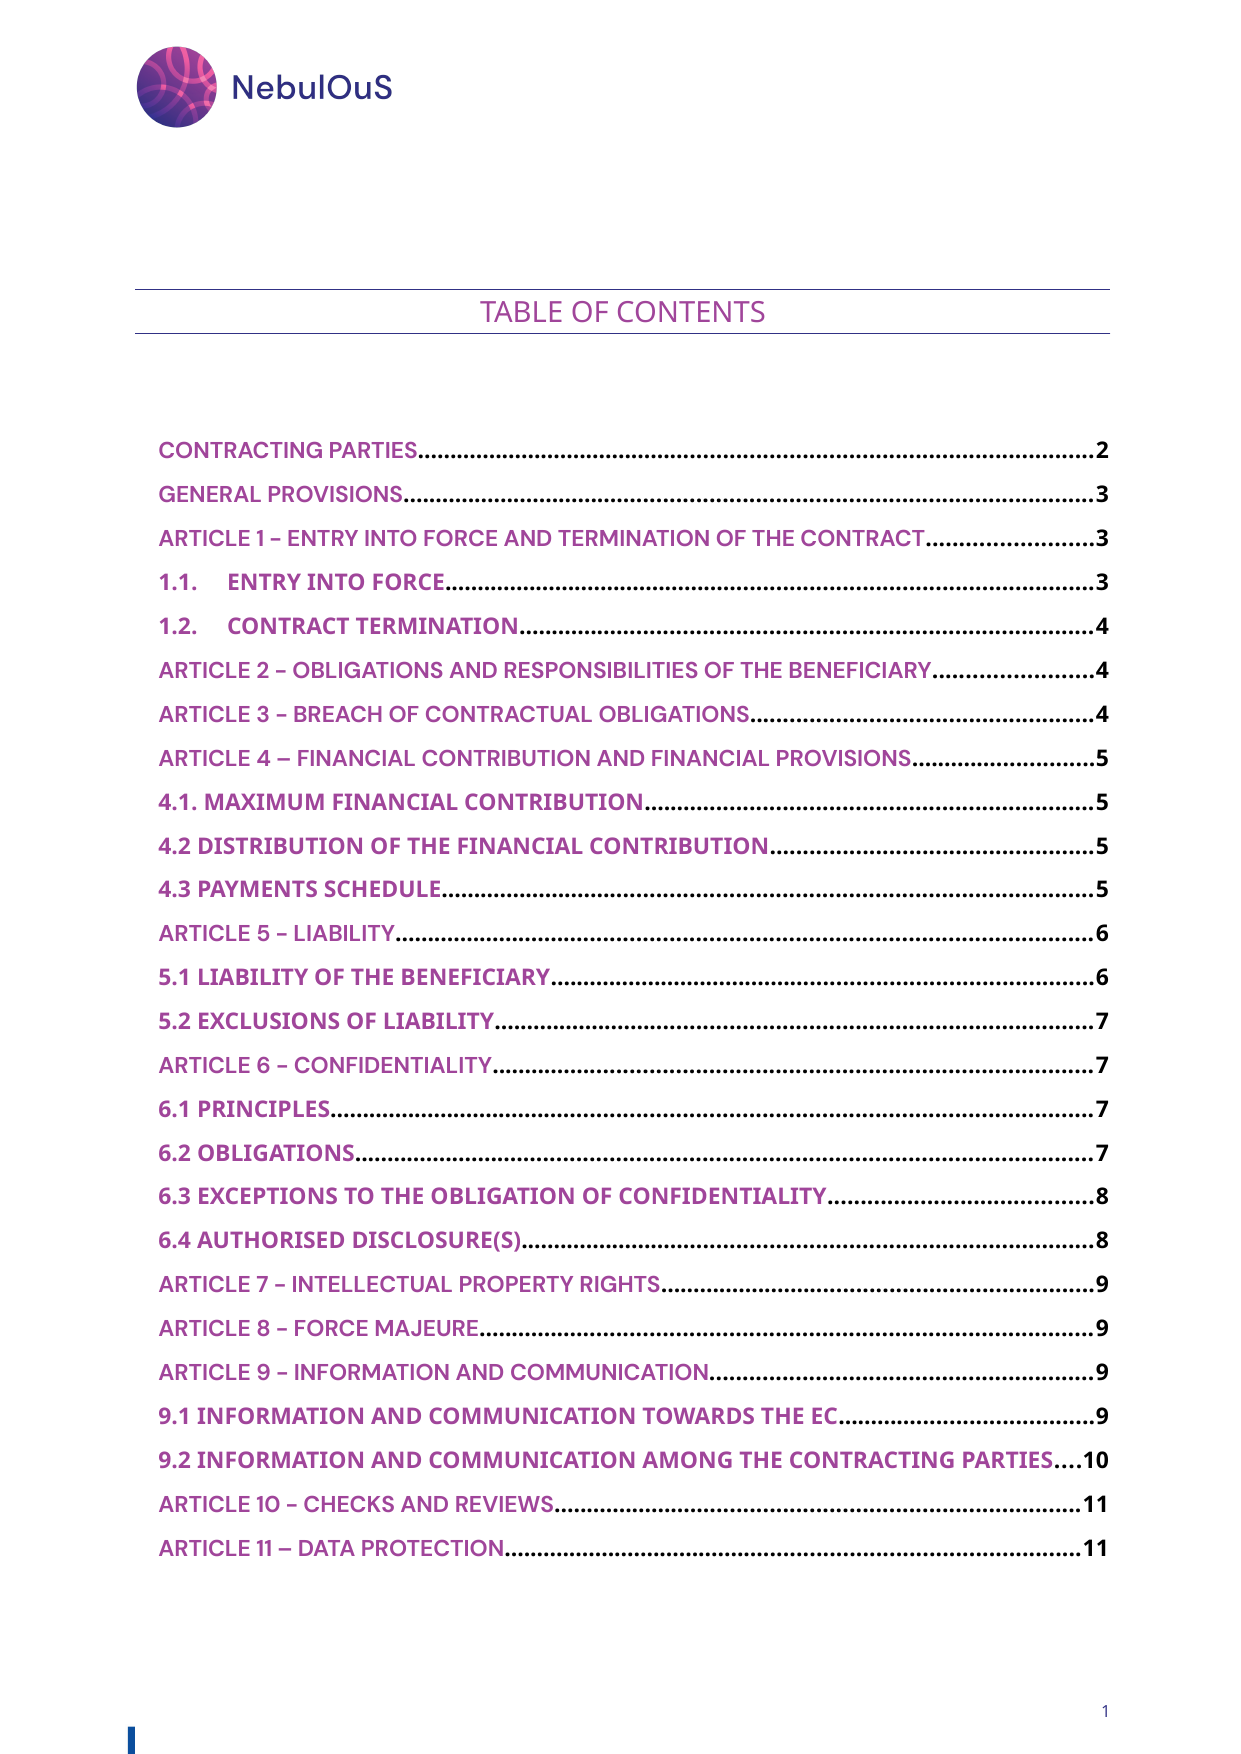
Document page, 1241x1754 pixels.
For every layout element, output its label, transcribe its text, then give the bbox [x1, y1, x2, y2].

picture [131, 42, 397, 133]
title Table of Contents [135, 290, 1110, 333]
picture [125, 1724, 135, 1754]
